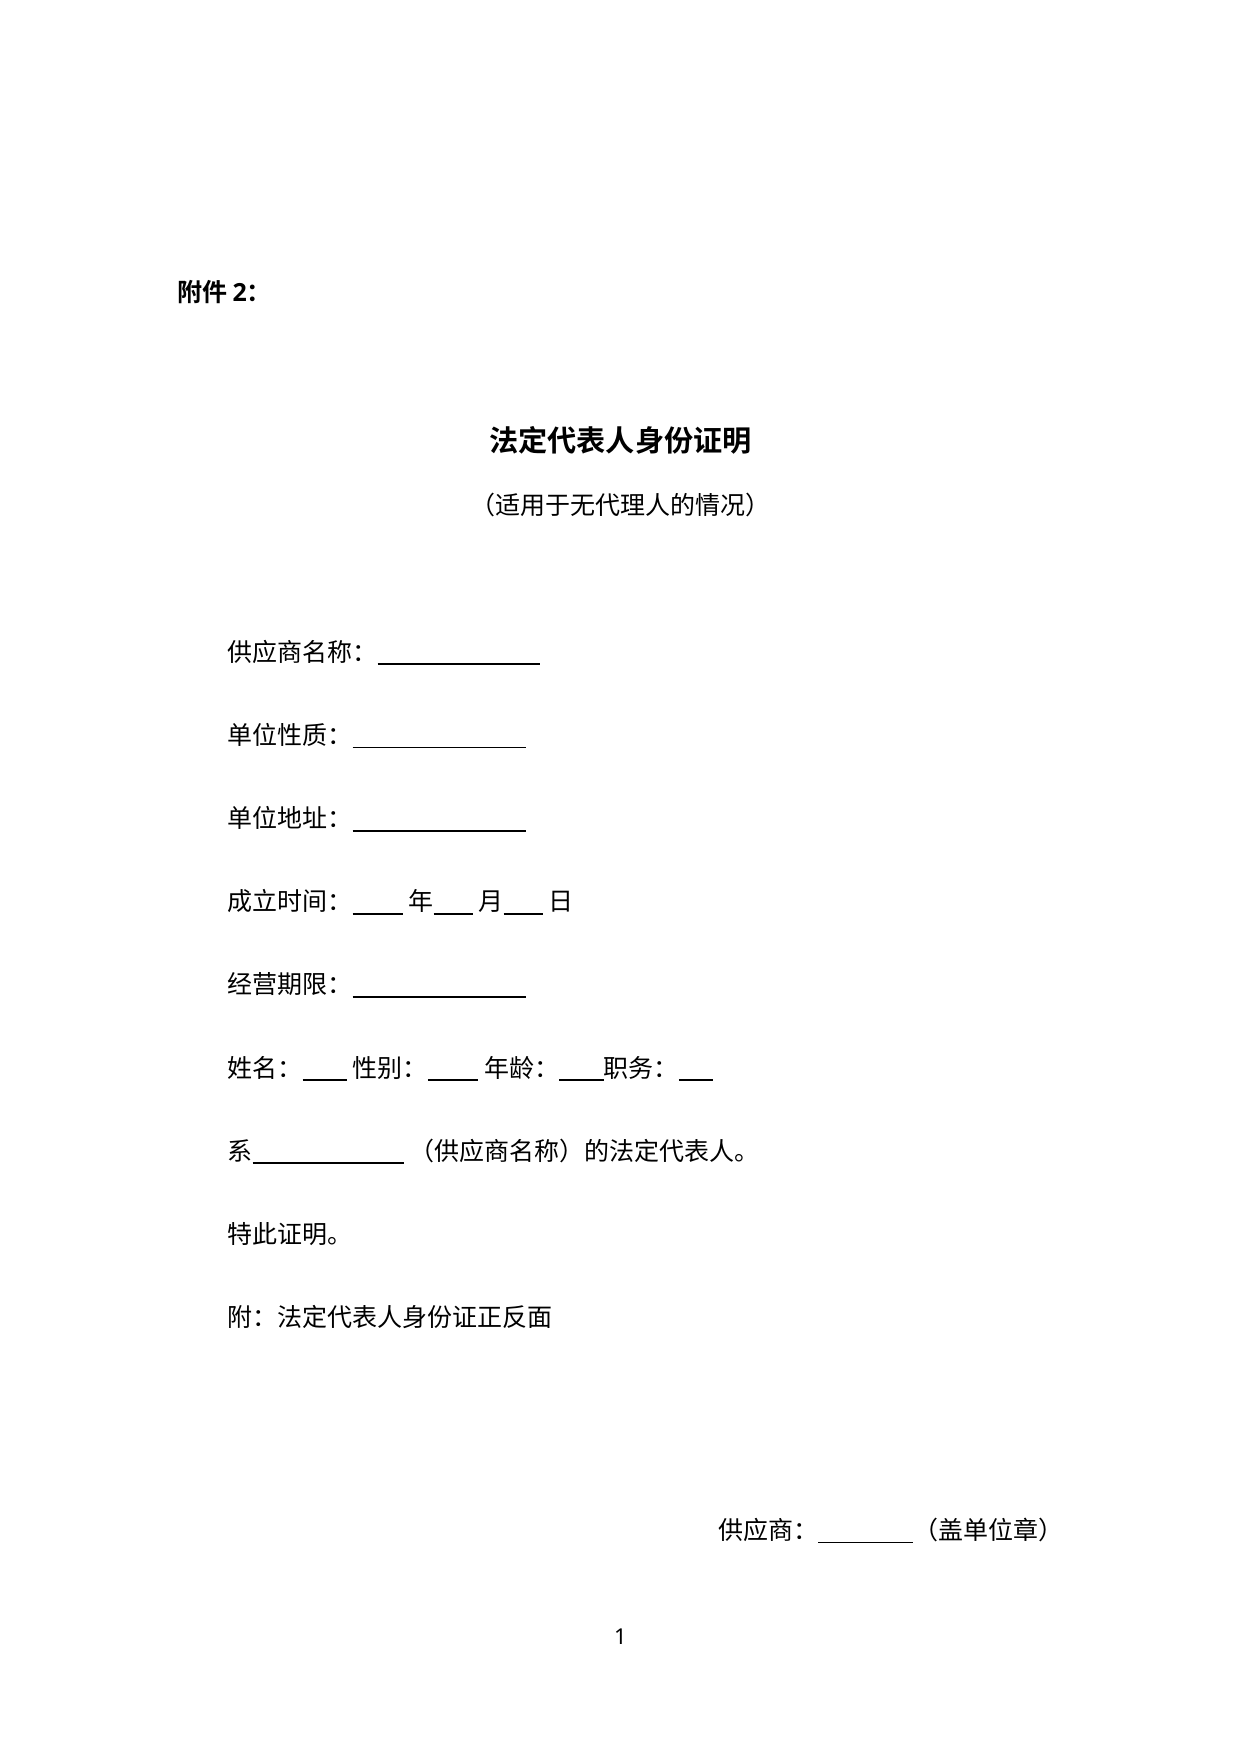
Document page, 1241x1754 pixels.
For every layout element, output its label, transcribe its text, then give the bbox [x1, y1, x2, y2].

text 附：法定代表人身份证正反面 [177, 1283, 1063, 1348]
text 供应商名称： [177, 618, 1063, 683]
text （适用于无代理人的情况） [177, 471, 1063, 536]
text 特此证明。 [177, 1200, 1063, 1265]
text 附件2： [177, 258, 1063, 323]
text 单位性质： [177, 701, 1063, 766]
text 供应商： （盖单位章） [177, 1496, 1063, 1561]
text 经营期限： [177, 951, 1063, 1016]
text 单位地址： [177, 784, 1063, 849]
text 成立时间： 年 月 日 [177, 867, 1063, 932]
text 姓名： 性别： 年龄： 职务： [177, 1034, 1063, 1099]
text 法定代表人身份证明 [177, 406, 1063, 471]
text 系 （供应商名称）的法定代表人。 [177, 1117, 1063, 1182]
